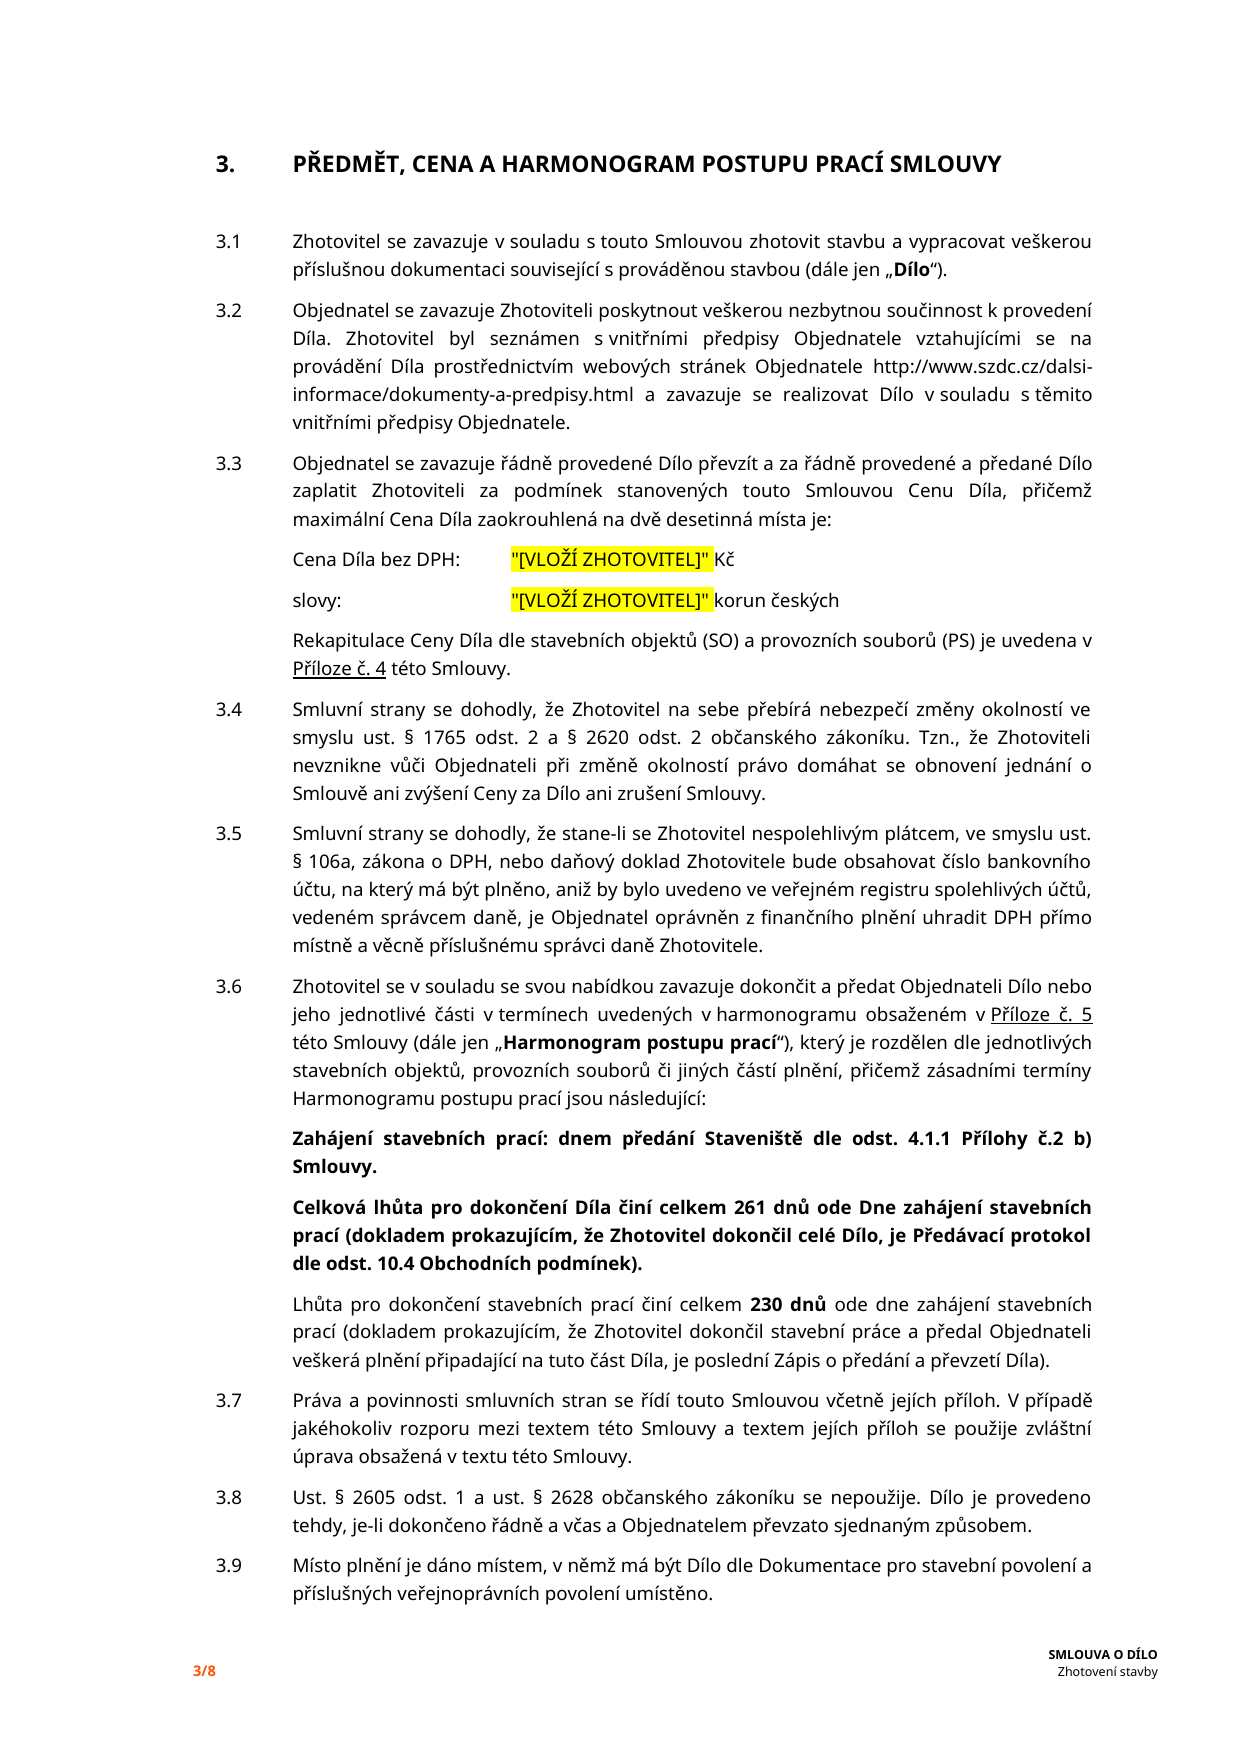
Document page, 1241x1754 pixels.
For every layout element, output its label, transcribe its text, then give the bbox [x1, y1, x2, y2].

text Práva a povinnosti smluvních stran se řídí touto Smlouvou včetně jejích příloh. V případě jakéhokoliv rozporu mezi textem této Smlouvy a textem jejích příloh se použije zvláštní úprava obsažená v textu této Smlouvy. [216, 1387, 1093, 1469]
text Objednatel se zavazuje Zhotoviteli poskytnout veškerou nezbytnou součinnost k provedení Díla. Zhotovitel byl seznámen s vnitřními předpisy Objednatele vztahujícími se na provádění Díla prostřednictvím webových stránek Objednatele http://www.szdc.cz/dalsi-informace/dokumenty-a-predpisy.html a zavazuje se realizovat Dílo v souladu s těmito vnitřními předpisy Objednatele. [216, 297, 1093, 435]
text Smluvní strany se dohodly, že Zhotovitel na sebe přebírá nebezpečí změny okolností ve smyslu ust. § 1765 odst. 2 a § 2620 odst. 2 občanského zákoníku. Tzn., že Zhotoviteli nevznikne vůči Objednateli při změně okolností právo domáhat se obnovení jednání o Smlouvě ani zvýšení Ceny za Dílo ani zrušení Smlouvy. [216, 696, 1093, 806]
text Lhůta pro dokončení stavebních prací činí celkem 230 dnů ode dne zahájení stavebních prací (dokladem prokazujícím, že Zhotovitel dokončil stavební práce a předal Objednateli veškerá plnění připadající na tuto část Díla, je poslední Zápis o předání a převzetí Díla). [292, 1291, 1093, 1372]
text Zhotovitel se v souladu se svou nabídkou zavazuje dokončit a předat Objednateli Dílo nebo jeho jednotlivé části v termínech uvedených v harmonogramu obsaženém v Příloze č. 5 této Smlouvy (dále jen „Harmonogram postupu prací“), který je rozdělen dle jednotlivých stavebních objektů, provozních souborů či jiných částí plnění, přičemž zásadními termíny Harmonogramu postupu prací jsou následující: [216, 973, 1093, 1111]
text slovy: korun českých [714, 587, 1093, 612]
text Smluvní strany se dohodly, že stane-li se Zhotovitel nespolehlivým plátcem, ve smyslu ust. § 106a, zákona o DPH, nebo daňový doklad Zhotovitele bude obsahovat číslo bankovního účtu, na který má být plněno, aniž by bylo uvedeno ve veřejném registru spolehlivých účtů, vedeném správcem daně, je Objednatel oprávněn z finančního plnění uhradit DPH přímo místně a věcně příslušnému správci daně Zhotovitele. [216, 821, 1093, 958]
text Ust. § 2605 odst. 1 a ust. § 2628 občanského zákoníku se nepoužije. Dílo je provedeno tehdy, je-li dokončeno řádně a včas a Objednatelem převzato sjednaným způsobem. [216, 1484, 1093, 1537]
text Rekapitulace Ceny Díla dle stavebních objektů (SO) a provozních souborů (PS) je uvedena v Příloze č. 4 této Smlouvy. [292, 627, 1093, 681]
text slovy: korun českých [292, 587, 511, 612]
text Zhotovitel se zavazuje v souladu s touto Smlouvou zhotovit stavbu a vypracovat veškerou příslušnou dokumentaci související s prováděnou stavbou (dále jen „Dílo“). [216, 229, 1093, 282]
text Objednatel se zavazuje řádně provedené Dílo převzít a za řádně provedené a předané Dílo zaplatit Zhotoviteli za podmínek stanovených touto Smlouvou Cenu Díla, přičemž maximální Cena Díla zaokrouhlená na dvě desetinná místa je: [216, 450, 1093, 531]
text Místo plnění je dáno místem, v němž má být Dílo dle Dokumentace pro stavební povolení a příslušných veřejnoprávních povolení umístěno. [216, 1552, 1093, 1606]
text Zahájení stavebních prací: dnem předání Staveniště dle odst. 4.1.1 Přílohy č.2 b) Smlouvy. [292, 1126, 1093, 1179]
text Cena Díla bez DPH: Kč [292, 546, 511, 572]
text Cena Díla bez DPH: Kč [714, 546, 1093, 572]
text PŘEDMĚT, CENA A HARMONOGRAM POSTUPU PRACÍ SMLOUVY [216, 147, 1093, 179]
text Celková lhůta pro dokončení Díla činí celkem 261 dnů ode Dne zahájení stavebních prací (dokladem prokazujícím, že Zhotovitel dokončil celé Dílo, je Předávací protokol dle odst. 10.4 Obchodních podmínek). [292, 1194, 1093, 1276]
